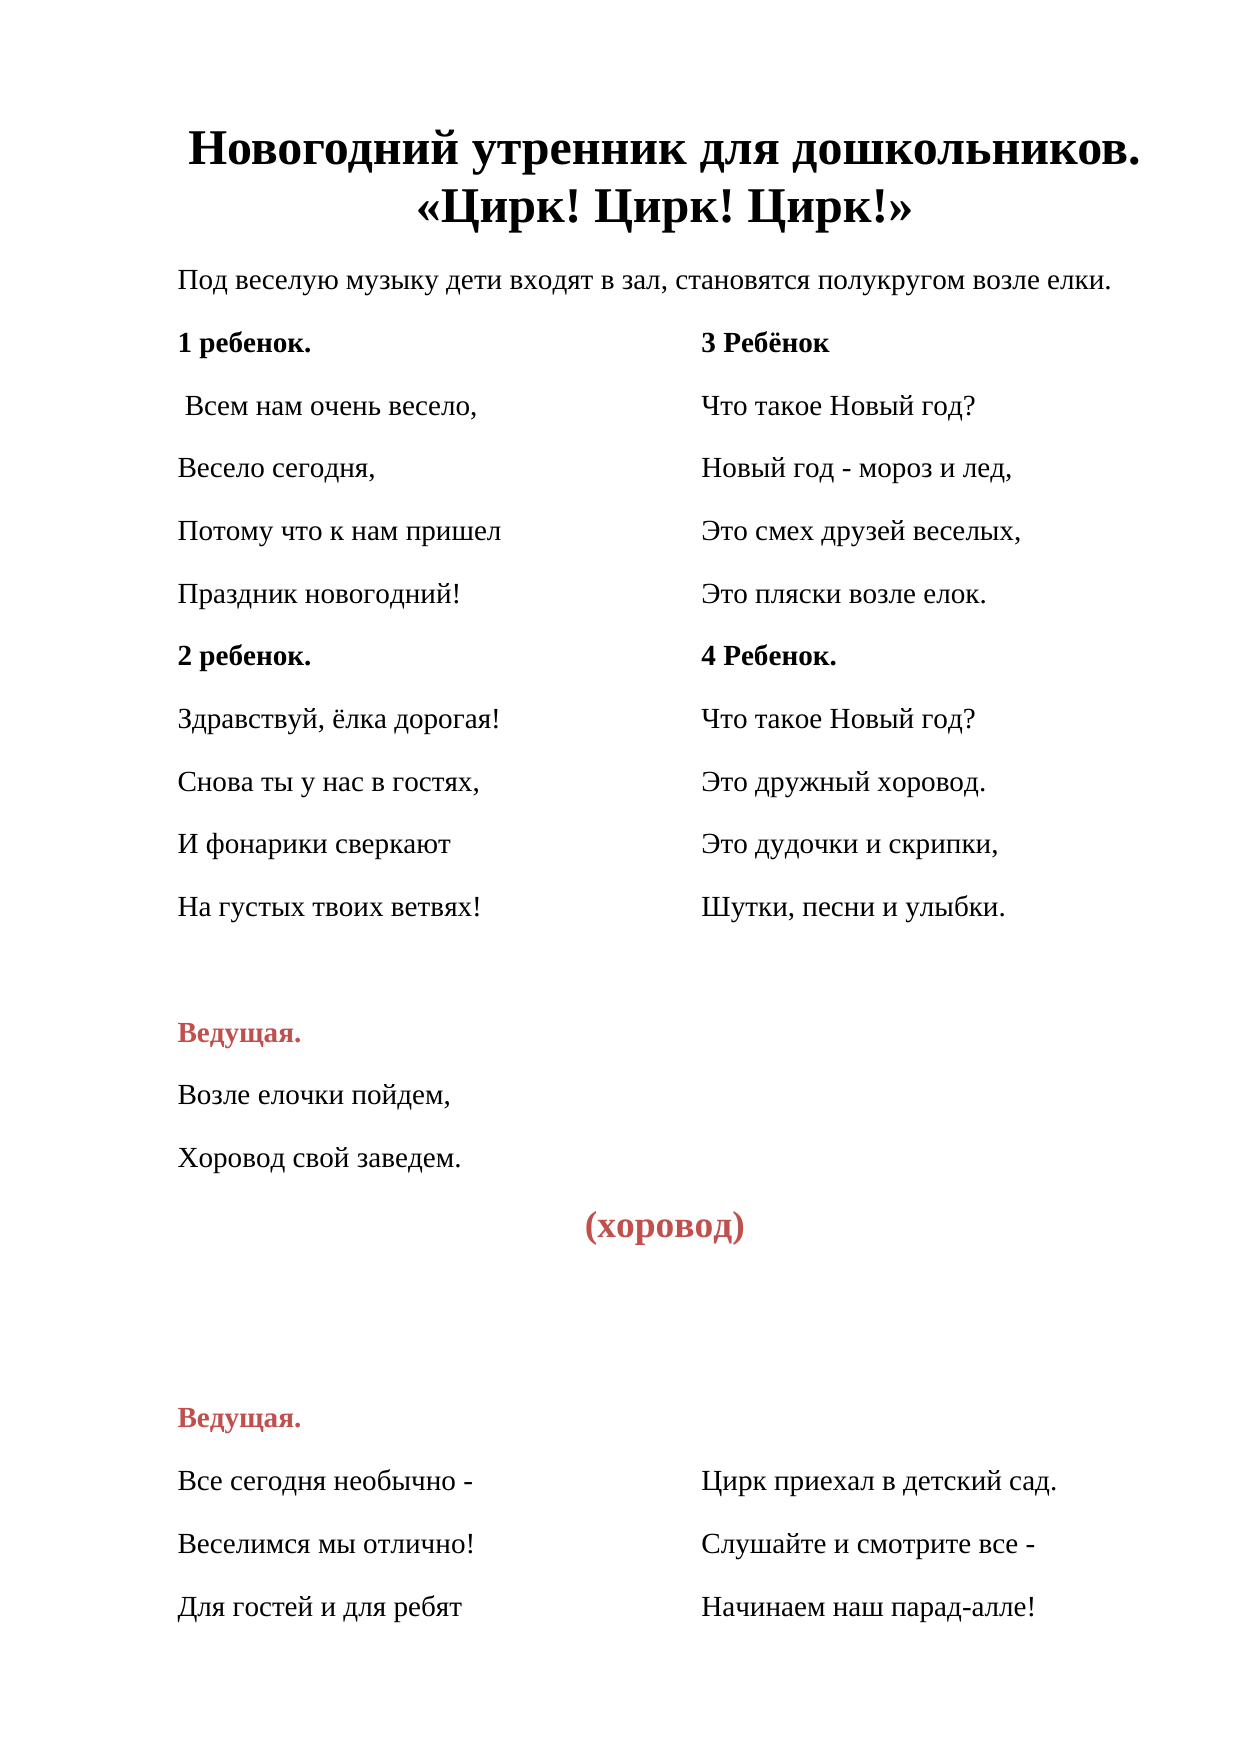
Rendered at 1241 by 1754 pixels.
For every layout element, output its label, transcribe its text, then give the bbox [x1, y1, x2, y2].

text На густых твоих ветвях! [177, 889, 627, 923]
text Ведущая. [177, 1401, 1152, 1434]
text Это смех друзей веселых, [701, 513, 1152, 547]
text Возле елочки пойдем, [177, 1077, 1152, 1111]
text Что такое Новый год? [701, 388, 1152, 421]
text Весело сегодня, [177, 450, 627, 484]
text Снова ты у нас в гостях, [177, 764, 627, 797]
text И фонарики сверкают [177, 827, 627, 860]
text Хоровод свой заведем. [177, 1140, 1152, 1174]
text 4 Ребенок. [701, 638, 1152, 672]
text 2 ребенок. [177, 638, 627, 672]
text Новый год - мороз и лед, [701, 450, 1152, 484]
text Новогодний утренник для дошкольников. «Цирк! Цирк! Цирк!» [177, 118, 1152, 233]
text Цирк приехал в детский сад. [701, 1463, 1152, 1497]
text 3 Ребёнок [701, 325, 1152, 358]
text Для гостей и для ребят [177, 1589, 627, 1622]
text Это пляски возле елок. [701, 576, 1152, 609]
text Это дружный хоровод. [701, 764, 1152, 797]
text Что такое Новый год? [701, 701, 1152, 735]
text Начинаем наш парад-алле! [701, 1589, 1152, 1622]
text Все сегодня необычно - [177, 1463, 627, 1497]
text Шутки, песни и улыбки. [701, 889, 1152, 923]
text Потому что к нам пришел [177, 513, 627, 547]
text (хоровод) [177, 1203, 1152, 1246]
text 1 ребенок. [177, 325, 627, 358]
text Слушайте и смотрите все - [701, 1526, 1152, 1559]
text Это дудочки и скрипки, [701, 827, 1152, 860]
text Праздник новогодний! [177, 576, 627, 609]
text Под веселую музыку дети входят в зал, становятся полукругом возле елки. [177, 262, 1152, 296]
text Всем нам очень весело, [177, 388, 627, 421]
text Ведущая. [177, 1015, 1152, 1048]
text Здравствуй, ёлка дорогая! [177, 701, 627, 735]
text Веселимся мы отлично! [177, 1526, 627, 1559]
